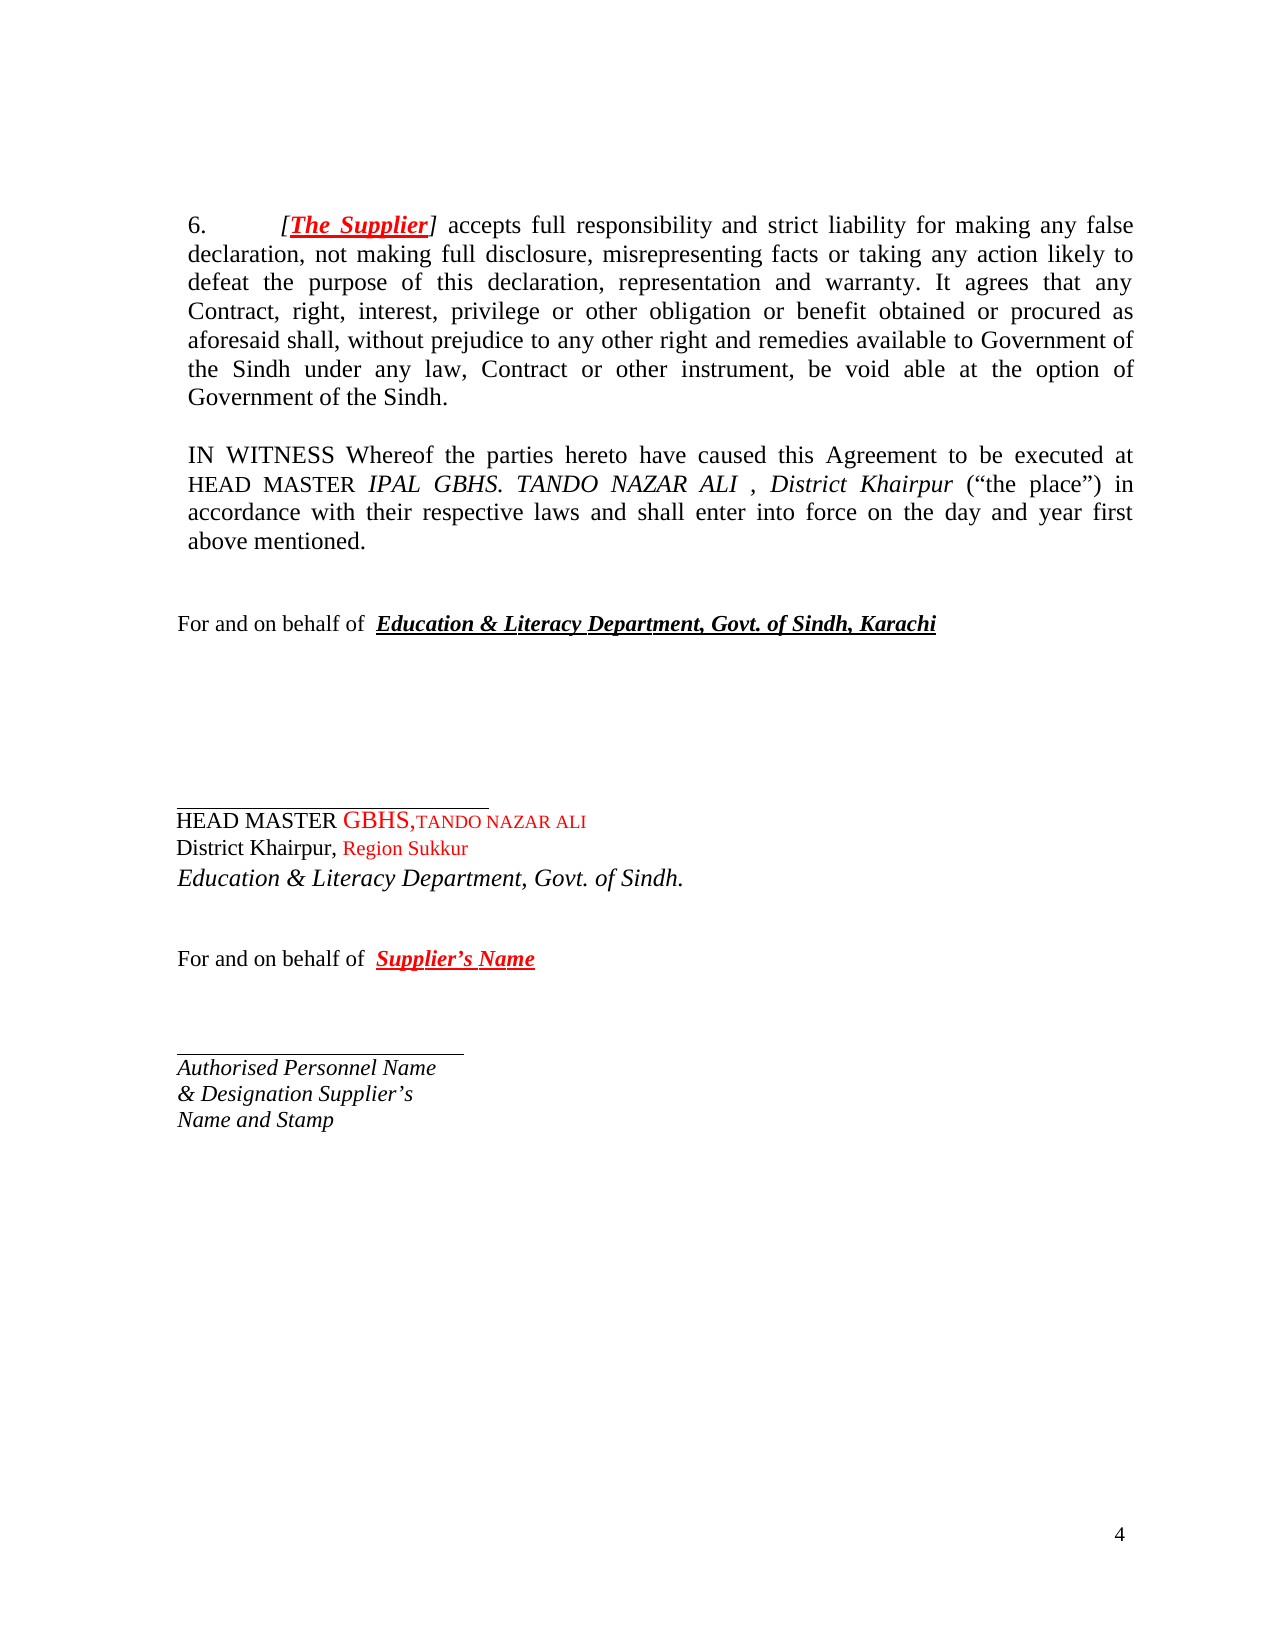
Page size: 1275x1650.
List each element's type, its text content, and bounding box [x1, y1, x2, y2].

text For and on behalf of Supplier’s Name [177, 945, 1150, 970]
text IN WITNESS Whereof the parties hereto have caused this Agreement to be executed at HEAD MASTER IPAL GBHS. TANDO NAZAR ALI , District Khairpur (“the place”) in accordance with their respective laws and shall enter into force on the day and year first above mentioned. [188, 440, 1134, 555]
text 6. [The Supplier] accepts full responsibility and strict liability for making any false declaration, not making full disclosure, misrepresenting facts or taking any action likely to defeat the purpose of this declaration, representation and warranty. It agrees that any Contract, right, interest, privilege or other obligation or benefit obtained or procured as aforesaid shall, without prejudice to any other right and remedies available to Government of the Sindh under any law, Contract or other instrument, be void able at the option of Government of the Sindh. [188, 210, 1134, 411]
text District Khairpur, Region Sukkur [176, 834, 1127, 861]
text Education & Literacy Department, Govt. of Sindh. [177, 863, 1150, 892]
text Authorised Personnel Name & Designation Supplier’s Name and Stamp [177, 1053, 437, 1133]
text For and on behalf of Education & Literacy Department, Govt. of Sindh, Karachi [177, 610, 1150, 635]
text HEAD MASTER GBHS,TANDO NAZAR ALI [176, 805, 1127, 834]
